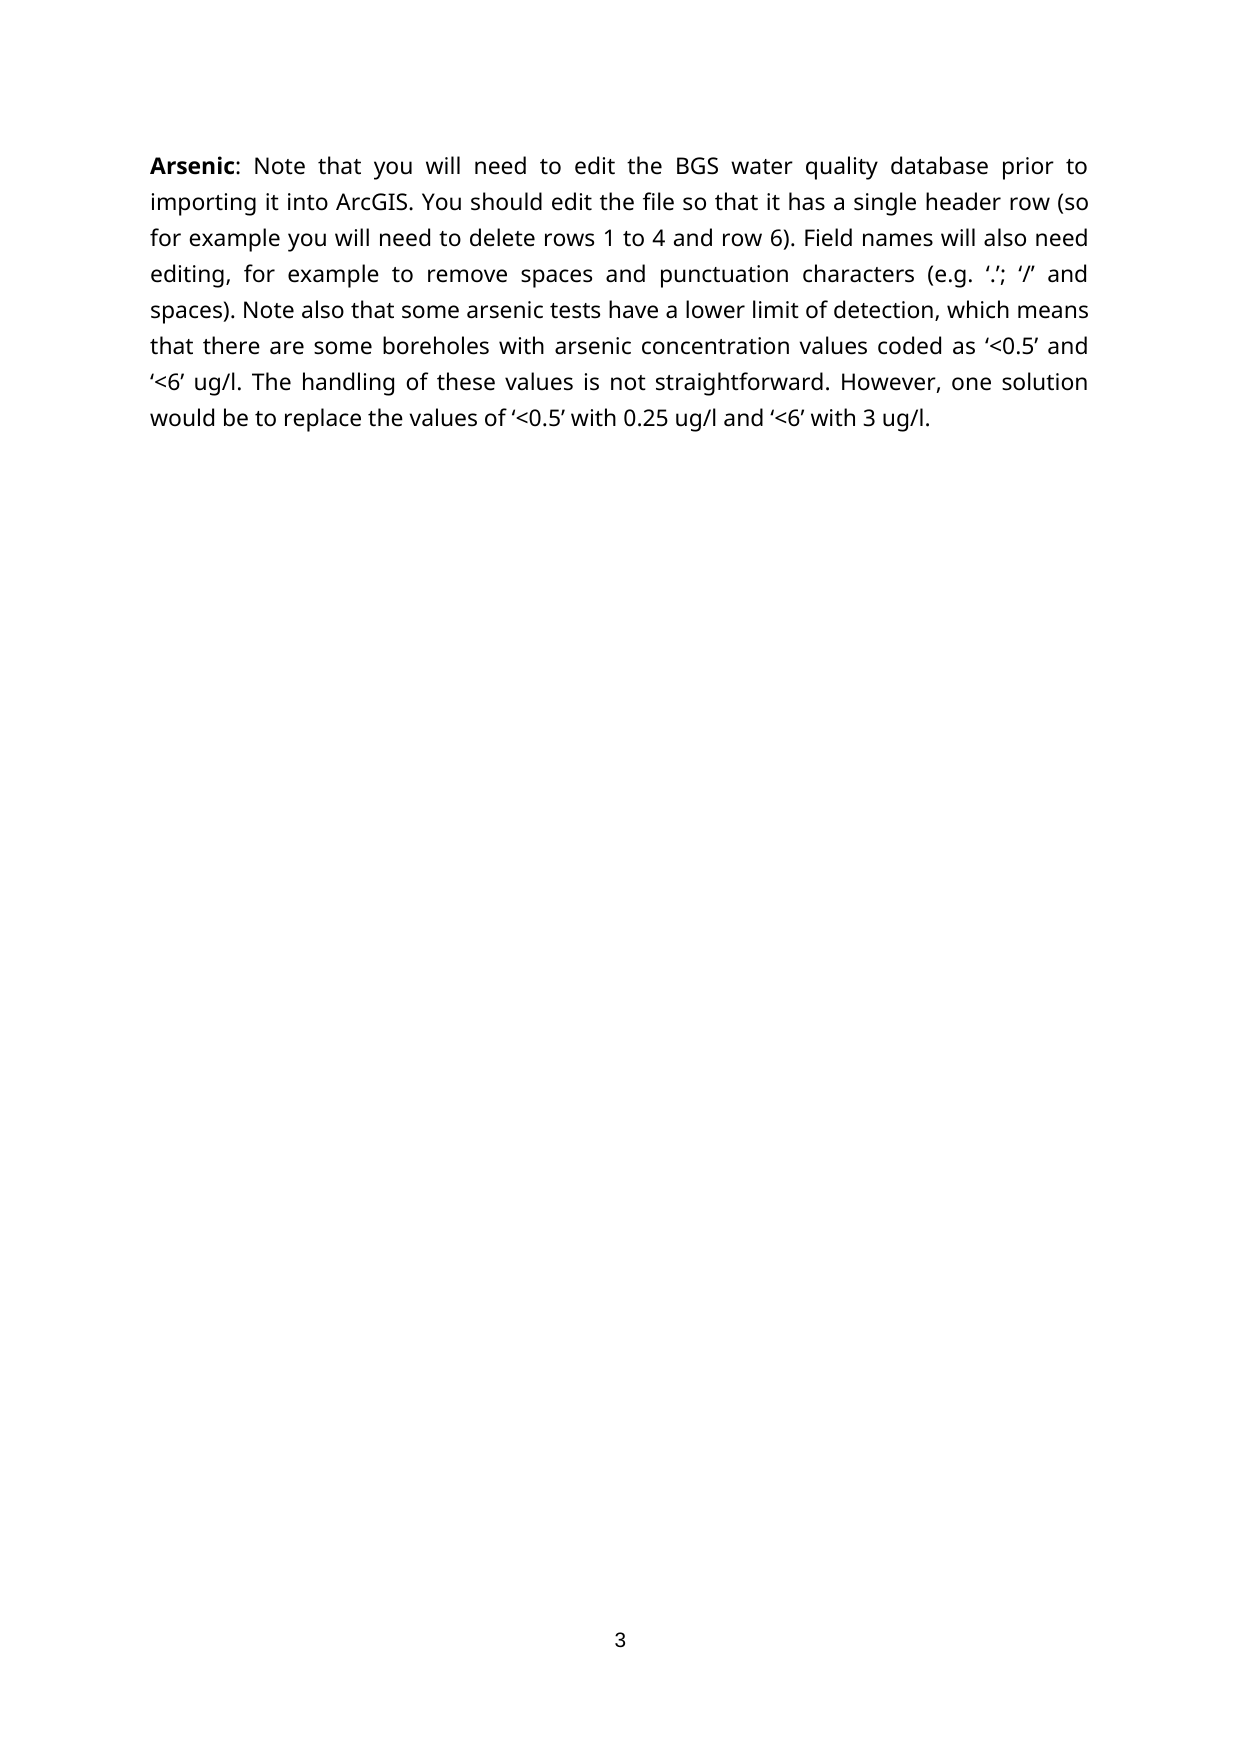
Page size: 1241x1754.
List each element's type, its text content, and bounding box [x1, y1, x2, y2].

text Arsenic: Note that you will need to edit the BGS water quality database prior to importing it into ArcGIS. You should edit the file so that it has a single header row (so for example you will need to delete rows 1 to 4 and row 6). Field names will also need editing, for example to remove spaces and punctuation characters (e.g. ‘.’; ‘/’ and spaces). Note also that some arsenic tests have a lower limit of detection, which means that there are some boreholes with arsenic concentration values coded as ‘<0.5’ and ‘<6’ ug/l. The handling of these values is not straightforward. However, one solution would be to replace the values of ‘<0.5’ with 0.25 ug/l and ‘<6’ with 3 ug/l. [150, 150, 1090, 433]
